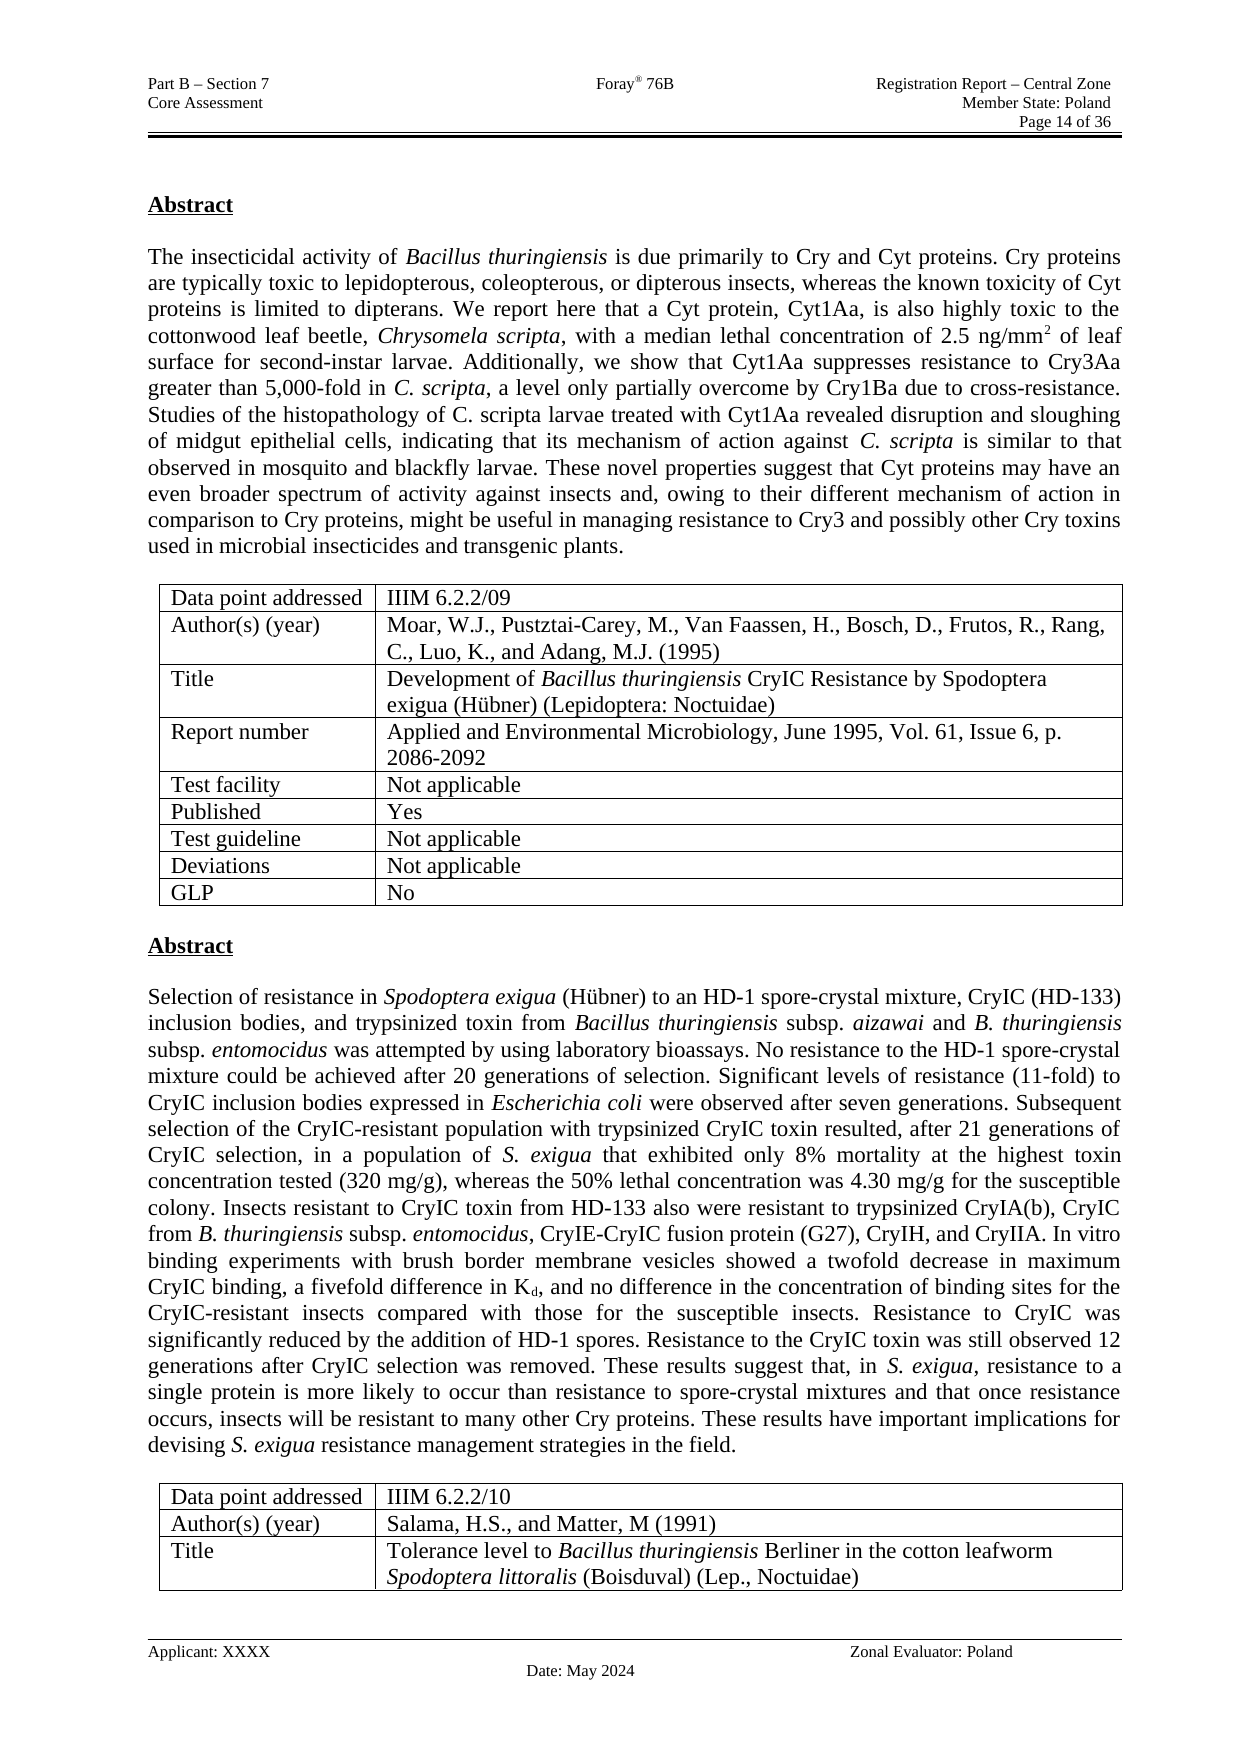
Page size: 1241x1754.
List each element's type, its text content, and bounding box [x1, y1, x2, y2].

text Abstract [148, 191, 1122, 218]
table_cell Title [160, 1537, 375, 1589]
table_header Data point addressed [160, 1484, 375, 1509]
text The insecticidal activity of Bacillus thuringiensis is due primarily to Cry and Cyt proteins. Cry proteins are typically toxic to lepidopterous, coleopterous, or dipterous insects, whereas the known toxicity of Cyt proteins is limited to dipterans. We report here that a Cyt protein, Cyt1Aa, is also highly toxic to the cottonwood leaf beetle, Chrysomela scripta, with a median lethal concentration of 2.5 ng/mm2 of leaf surface for second-instar larvae. Additionally, we show that Cyt1Aa suppresses resistance to Cry3Aa greater than 5,000-fold in C. scripta, a level only partially overcome by Cry1Ba due to cross-resistance. Studies of the histopathology of C. scripta larvae treated with Cyt1Aa revealed disruption and sloughing of midgut epithelial cells, indicating that its mechanism of action against C. scripta is similar to that observed in mosquito and blackfly larvae. These novel properties suggest that Cyt proteins may have an even broader spectrum of activity against insects and, owing to their different mechanism of action in comparison to Cry proteins, might be useful in managing resistance to Cry3 and possibly other Cry toxins used in microbial insecticides and transgenic plants. [148, 243, 1122, 559]
table_cell Not applicable [376, 772, 1122, 797]
table_cell Test facility [160, 772, 375, 797]
table_cell Published [160, 799, 375, 824]
table_cell Author(s) (year) [160, 612, 375, 664]
table_cell Author(s) (year) [160, 1510, 375, 1536]
table_cell Not applicable [376, 825, 1122, 851]
table_cell Report number [160, 718, 375, 771]
table_cell Salama, H.S., and Matter, M (1991) [376, 1510, 1122, 1536]
table_cell Moar, W.J., Pustztai-Carey, M., Van Faassen, H., Bosch, D., Frutos, R., Rang, C., Luo, K., and Adang, M.J. (1995) [376, 612, 1122, 664]
table_cell Tolerance level to Bacillus thuringiensis Berliner in the cotton leafworm Spodoptera littoralis (Boisduval) (Lep., Noctuidae) [376, 1537, 1122, 1589]
table_header IIIM 6.2.2/09 [376, 585, 1122, 611]
table_header IIIM 6.2.2/10 [376, 1484, 1122, 1509]
table_cell Development of Bacillus thuringiensis CryIC Resistance by Spodoptera exigua (Hübner) (Lepidoptera: Noctuidae) [376, 665, 1122, 717]
table_cell No [376, 879, 1122, 905]
table_cell Title [160, 665, 375, 717]
text Selection of resistance in Spodoptera exigua (Hübner) to an HD-1 spore-crystal mixture, CryIC (HD-133) inclusion bodies, and trypsinized toxin from Bacillus thuringiensis subsp. aizawai and B. thuringiensis subsp. entomocidus was attempted by using laboratory bioassays. No resistance to the HD-1 spore-crystal mixture could be achieved after 20 generations of selection. Significant levels of resistance (11-fold) to CryIC inclusion bodies expressed in Escherichia coli were observed after seven generations. Subsequent selection of the CryIC-resistant population with trypsinized CryIC toxin resulted, after 21 generations of CryIC selection, in a population of S. exigua that exhibited only 8% mortality at the highest toxin concentration tested (320 mg/g), whereas the 50% lethal concentration was 4.30 mg/g for the susceptible colony. Insects resistant to CryIC toxin from HD-133 also were resistant to trypsinized CryIA(b), CryIC from B. thuringiensis subsp. entomocidus, CryIE-CryIC fusion protein (G27), CryIH, and CryIIA. In vitro binding experiments with brush border membrane vesicles showed a twofold decrease in maximum CryIC binding, a fivefold difference in Kd, and no difference in the concentration of binding sites for the CryIC-resistant insects compared with those for the susceptible insects. Resistance to CryIC was significantly reduced by the addition of HD-1 spores. Resistance to the CryIC toxin was still observed 12 generations after CryIC selection was removed. These results suggest that, in S. exigua, resistance to a single protein is more likely to occur than resistance to spore-crystal mixtures and that once resistance occurs, insects will be resistant to many other Cry proteins. These results have important implications for devising S. exigua resistance management strategies in the field. [148, 983, 1122, 1457]
table_cell Test guideline [160, 825, 375, 851]
table_cell Deviations [160, 852, 375, 878]
table_cell GLP [160, 879, 375, 905]
table_cell Not applicable [376, 852, 1122, 878]
text Abstract [148, 932, 1122, 958]
table_cell Applied and Environmental Microbiology, June 1995, Vol. 61, Issue 6, p. 2086-2092 [376, 718, 1122, 771]
table_cell Yes [376, 799, 1122, 824]
table_header Data point addressed [160, 585, 375, 611]
